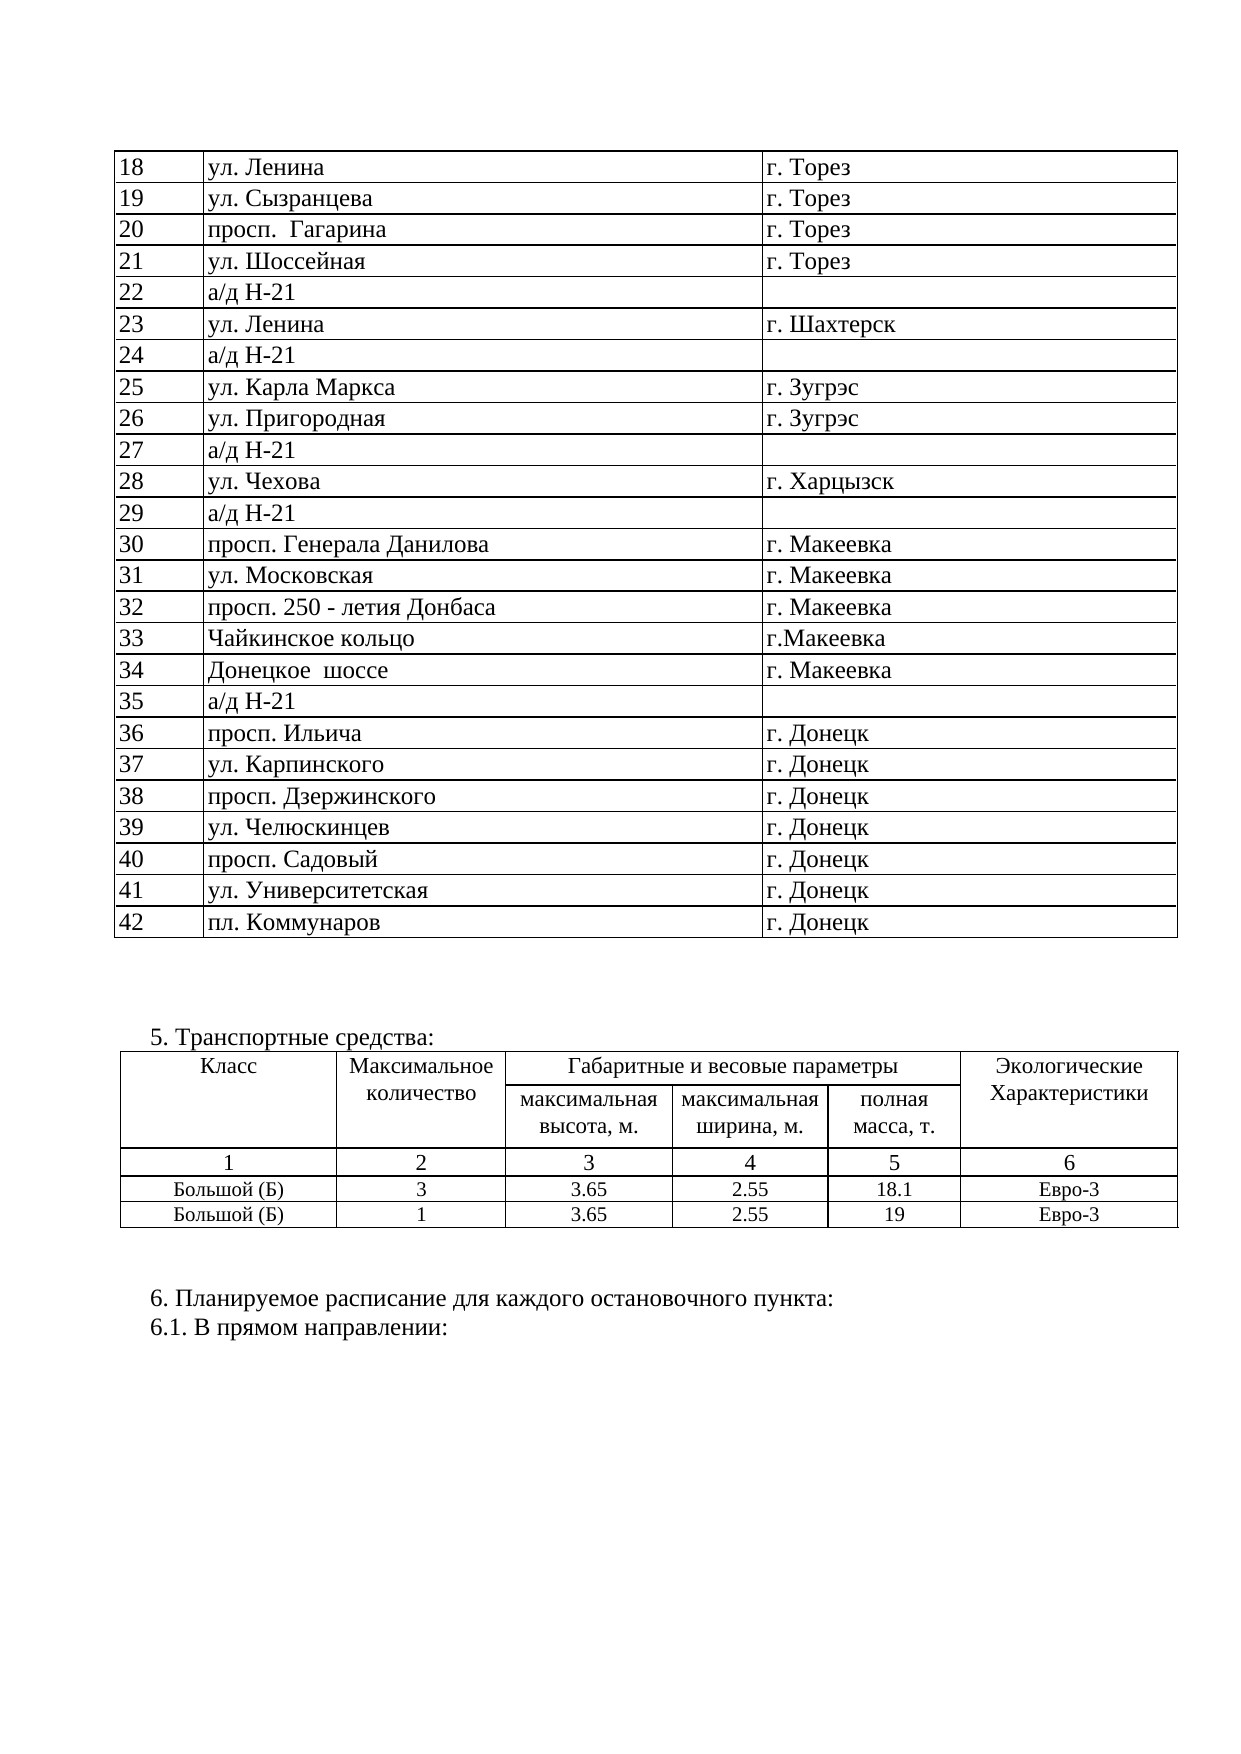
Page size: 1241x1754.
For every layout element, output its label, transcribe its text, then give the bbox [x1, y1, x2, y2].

table_cell ул. Пригородная [204, 403, 762, 433]
table_cell 18 [115, 152, 203, 181]
table_cell просп. Садовый [204, 844, 762, 873]
table_cell 3 [506, 1149, 672, 1175]
table_cell ул. Чехова [204, 466, 762, 496]
table_cell 22 [115, 277, 203, 307]
table_cell 3.65 [506, 1202, 672, 1226]
table_cell 20 [115, 214, 203, 244]
table_cell 5 [829, 1149, 960, 1175]
table_cell полная масса, т. [829, 1086, 960, 1147]
table_cell а/д Н-21 [204, 340, 762, 370]
table_cell г. Зугрэс [763, 402, 1177, 433]
table_cell г. Донецк [763, 716, 1177, 748]
table_cell Евро-3 [961, 1177, 1177, 1201]
table_cell г. Донецк [763, 905, 1177, 936]
table_cell 37 [115, 749, 203, 779]
table_cell 3 [337, 1177, 505, 1201]
table_cell 27 [115, 434, 203, 464]
table_cell 26 [115, 403, 203, 433]
table_cell 32 [115, 591, 203, 622]
table_cell 4 [673, 1149, 827, 1175]
table_cell ул. Карпинского [204, 749, 762, 779]
table_cell 28 [115, 466, 203, 496]
table_cell г. Макеевка [763, 590, 1177, 622]
table_cell г. Донецк [763, 842, 1177, 873]
table_cell г. Зугрэс [763, 370, 1177, 402]
table_cell 24 [115, 340, 203, 370]
table_cell 39 [115, 812, 203, 842]
table_cell г. Донецк [763, 811, 1177, 842]
table_header Максимальное количество [337, 1052, 505, 1147]
table_cell 3.65 [506, 1177, 672, 1201]
table_cell ул. Челюскинцев [204, 812, 762, 842]
table_cell [763, 433, 1177, 464]
table_cell 23 [115, 308, 203, 339]
table_cell г. Харцызск [763, 465, 1177, 496]
text 6.1. В прямом направлении: [150, 1312, 1090, 1341]
table_cell г. Макеевка [763, 559, 1177, 590]
table_cell [763, 276, 1177, 307]
table_cell г. Донецк [763, 779, 1177, 811]
table_cell 1 [121, 1149, 336, 1175]
table_cell просп. 250 - летия Донбаса [204, 592, 762, 622]
table_cell просп. Дзержинского [204, 781, 762, 811]
table_cell г. Макеевка [763, 528, 1177, 559]
table_cell 38 [115, 780, 203, 811]
table_cell Евро-3 [961, 1202, 1177, 1226]
table_cell а/д Н-21 [204, 498, 762, 527]
text 6. Планируемое расписание для каждого остановочного пункта: [150, 1283, 1090, 1312]
table_cell просп. Ильича [204, 718, 762, 748]
table_cell ул. Сызранцева [204, 183, 762, 213]
table_cell 2.55 [673, 1177, 827, 1201]
table_cell Донецкое шоссе [204, 655, 762, 685]
table_cell [763, 496, 1177, 527]
table_cell 34 [115, 654, 203, 685]
table_cell просп. Гагарина [204, 215, 762, 244]
text 5. Транспортные средства: [150, 1022, 1090, 1051]
table_cell ул. Шоссейная [204, 246, 762, 276]
table_cell 19 [115, 183, 203, 213]
table_cell г. Торез [763, 244, 1177, 276]
table_cell 19 [829, 1202, 960, 1226]
table_cell г. Донецк [763, 874, 1177, 905]
table_cell 1 [337, 1202, 505, 1226]
table_cell а/д Н-21 [204, 686, 762, 716]
table_cell 42 [115, 906, 203, 936]
table_cell г. Донецк [763, 748, 1177, 779]
table_cell 18.1 [829, 1177, 960, 1201]
table_cell 2.55 [673, 1202, 827, 1226]
table_cell 33 [115, 623, 203, 653]
table_cell г. Шахтерск [763, 307, 1177, 339]
table_cell а/д Н-21 [204, 435, 762, 464]
table_cell ул. Университетская [204, 875, 762, 905]
table_cell 31 [115, 560, 203, 590]
table_cell ул. Ленина [204, 152, 762, 181]
table_cell ул. Карла Маркса [204, 372, 762, 402]
table_cell ул. Ленина [204, 309, 762, 339]
table_cell [763, 685, 1177, 716]
table_cell ул. Московская [204, 561, 762, 590]
table_cell 41 [115, 875, 203, 905]
table_cell 30 [115, 529, 203, 559]
table_cell Большой (Б) [121, 1177, 336, 1201]
table_cell г. Торез [763, 181, 1177, 213]
table_cell 40 [115, 843, 203, 873]
table_cell г.Макеевка [763, 622, 1177, 653]
table_cell 29 [115, 497, 203, 527]
table_cell г. Торез [763, 213, 1177, 244]
table_cell максимальная высота, м. [506, 1086, 672, 1147]
table_cell 25 [115, 371, 203, 402]
table_cell 35 [115, 686, 203, 716]
table_cell Чайкинское кольцо [204, 623, 762, 653]
table_cell а/д Н-21 [204, 277, 762, 307]
table_cell г. Макеевка [763, 653, 1177, 685]
table_header Габаритные и весовые параметры [506, 1052, 960, 1084]
table_cell пл. Коммунаров [204, 907, 762, 936]
table_cell 36 [115, 717, 203, 748]
table_cell г. Торез [763, 152, 1177, 181]
table_cell 6 [961, 1149, 1177, 1175]
table_cell [763, 339, 1177, 370]
table_header Экологические Характеристики [961, 1052, 1177, 1147]
table_cell максимальная ширина, м. [673, 1086, 827, 1147]
table_cell Большой (Б) [121, 1202, 336, 1226]
table_cell 2 [337, 1149, 505, 1175]
table_header Класс [121, 1052, 336, 1147]
table_cell просп. Генерала Данилова [204, 529, 762, 559]
table_cell 21 [115, 245, 203, 276]
